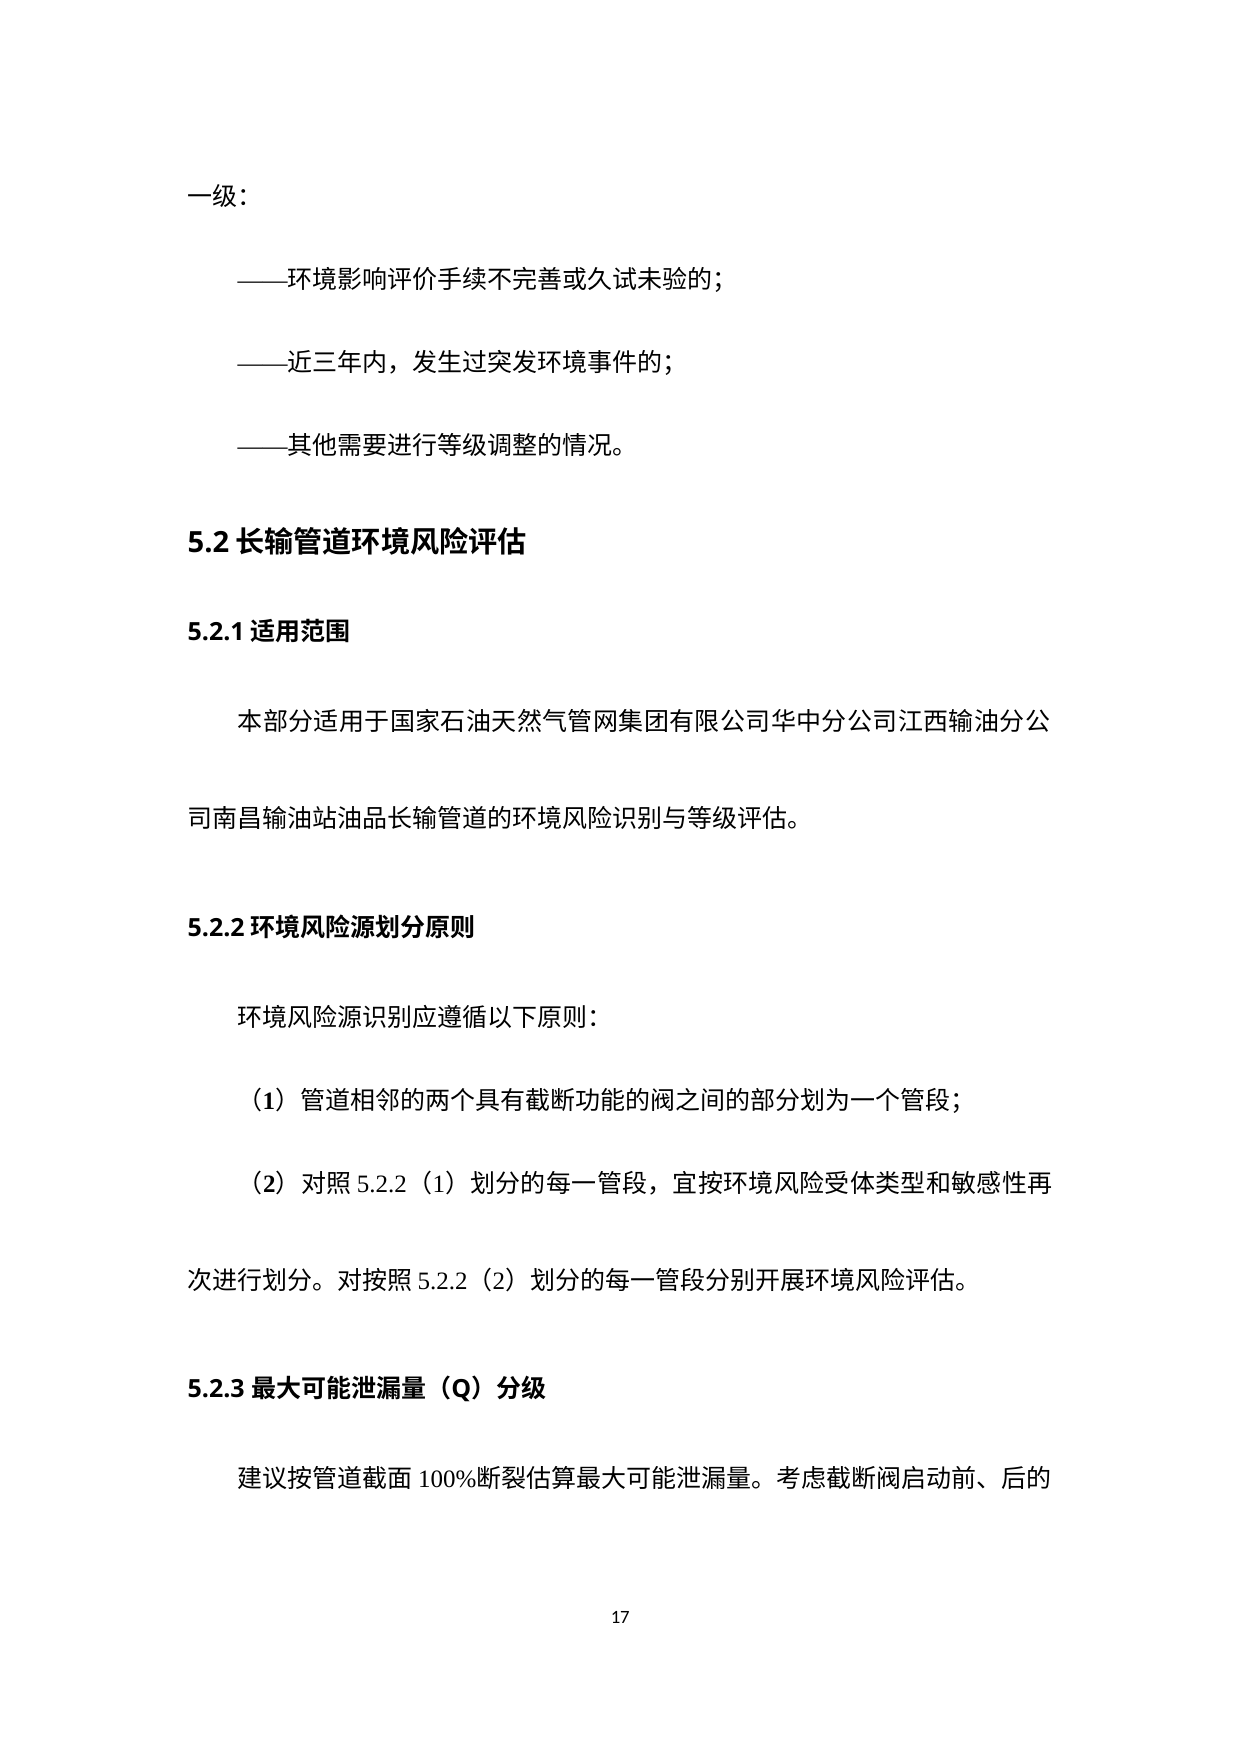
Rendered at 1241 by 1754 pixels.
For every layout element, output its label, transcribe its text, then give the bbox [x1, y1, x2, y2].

text 5.2长输管道环境风险评估 [187, 507, 1053, 572]
subtitle 5.2.1适用范围 [187, 597, 1053, 662]
text ——其他需要进行等级调整的情况。 [187, 411, 1053, 476]
text ——环境影响评价手续不完善或久试未验的； [187, 245, 1053, 310]
subtitle 5.2.3 最大可能泄漏量（Q）分级 [187, 1354, 1053, 1419]
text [187, 162, 1053, 227]
subtitle 5.2.2环境风险源划分原则 [187, 893, 1053, 958]
text （2）对照5.2.2（1）划分的每一管段，宜按环境风险受体类型和敏感性再次进行划分。对按照5.2.2（2）划分的每一管段分别开展环境风险评估。 [187, 1149, 1053, 1311]
text （1）管道相邻的两个具有截断功能的阀之间的部分划为一个管段； [187, 1066, 1053, 1131]
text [187, 1444, 1053, 1509]
text 环境风险源识别应遵循以下原则： [187, 983, 1053, 1048]
text 本部分适用于国家石油天然气管网集团有限公司华中分公司江西输油分公司南昌输油站油品长输管道的环境风险识别与等级评估。 [187, 687, 1053, 849]
text ——近三年内，发生过突发环境事件的； [187, 328, 1053, 393]
